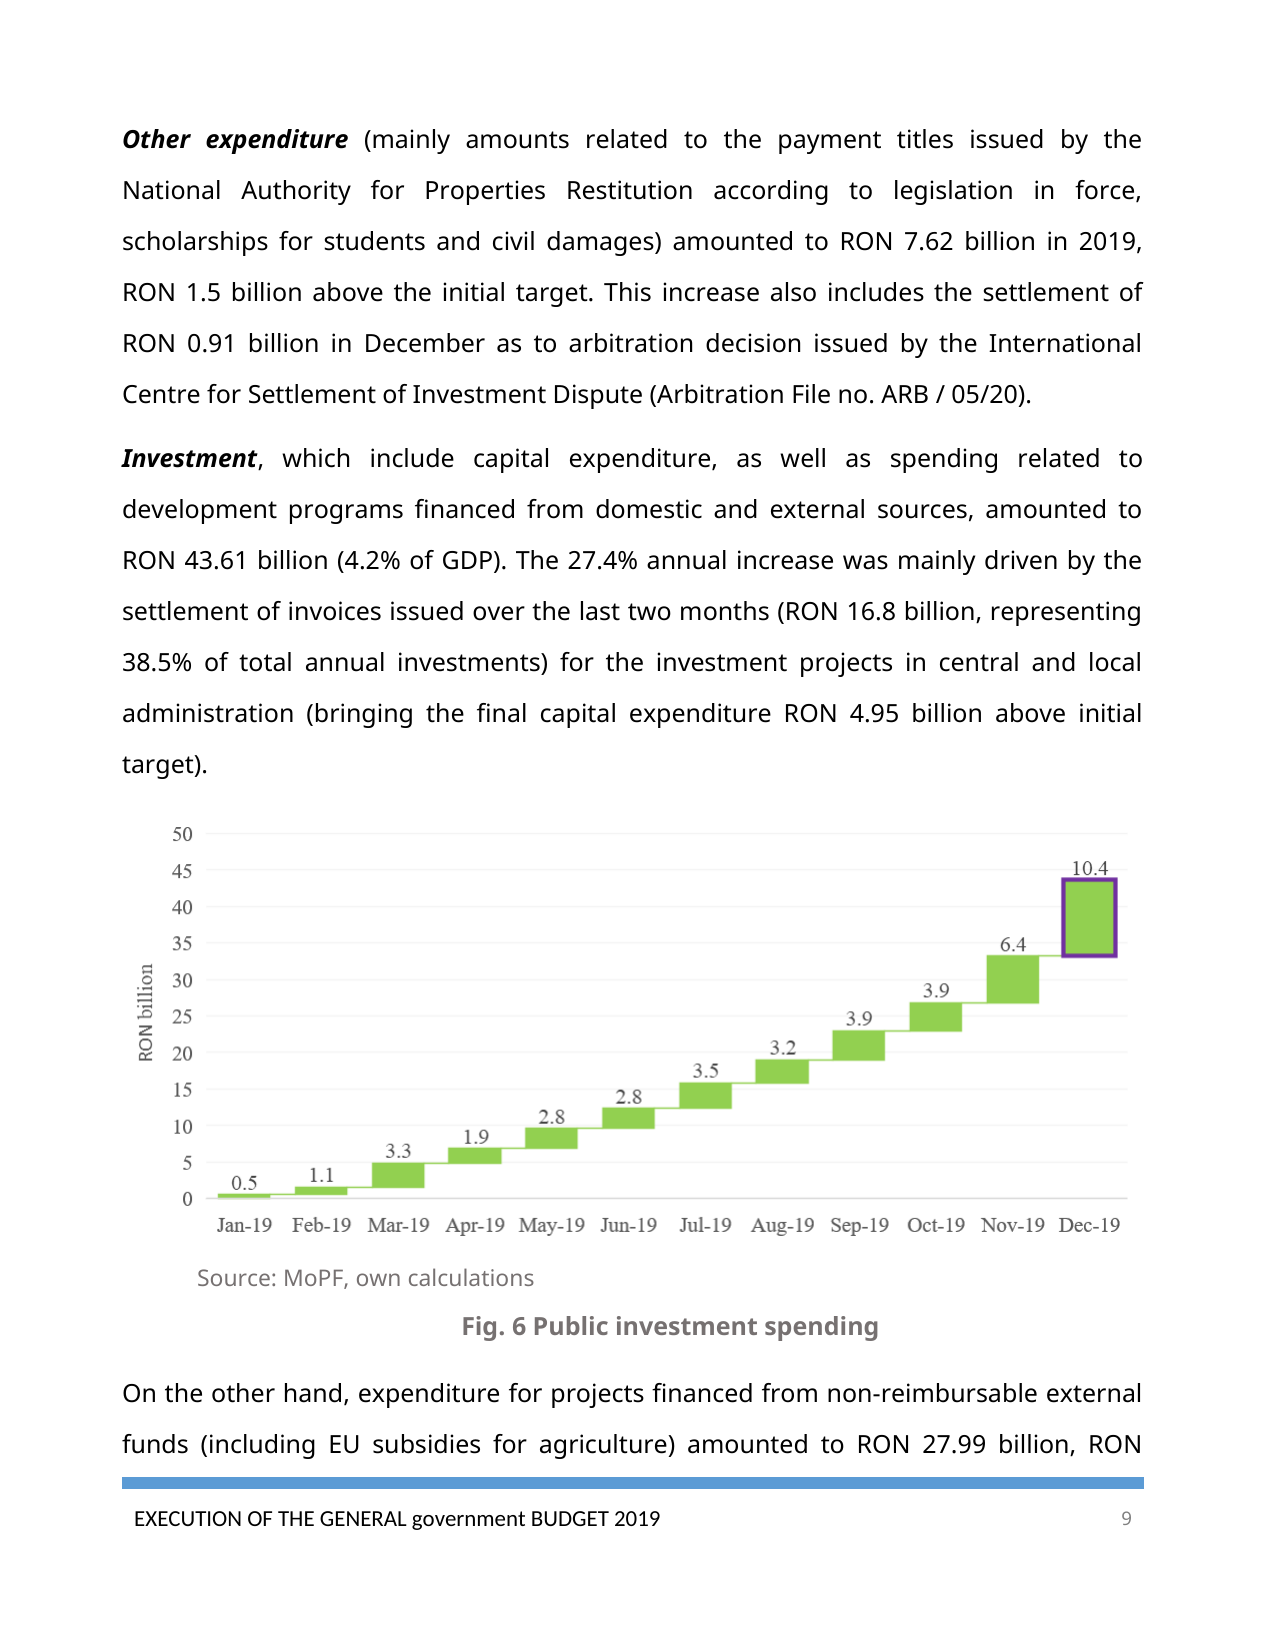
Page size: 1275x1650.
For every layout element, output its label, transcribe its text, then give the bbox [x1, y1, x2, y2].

text Investment, which include capital expenditure, as well as spending related to development programs financed from domestic and external sources, amounted to RON 43.61 billion (4.2% of GDP). The 27.4% annual increase was mainly driven by the settlement of invoices issued over the last two months (RON 16.8 billion, representing 38.5% of total annual investments) for the investment projects in central and local administration (bringing the final capital expenditure RON 4.95 billion above initial target). [122, 441, 1144, 781]
list Fig. 6 Public investment spending [197, 1308, 1144, 1342]
picture [121, 810, 1144, 1262]
list Source: MoPF, own calculations [197, 1262, 1144, 1293]
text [122, 1376, 1144, 1461]
text Other expenditure (mainly amounts related to the payment titles issued by the National Authority for Properties Restitution according to legislation in force, scholarships for students and civil damages) amounted to RON 7.62 billion in 2019, RON 1.5 billion above the initial target. This increase also includes the settlement of RON 0.91 billion in December as to arbitration decision issued by the International Centre for Settlement of Investment Dispute (Arbitration File no. ARB / 05/20). [122, 122, 1144, 411]
